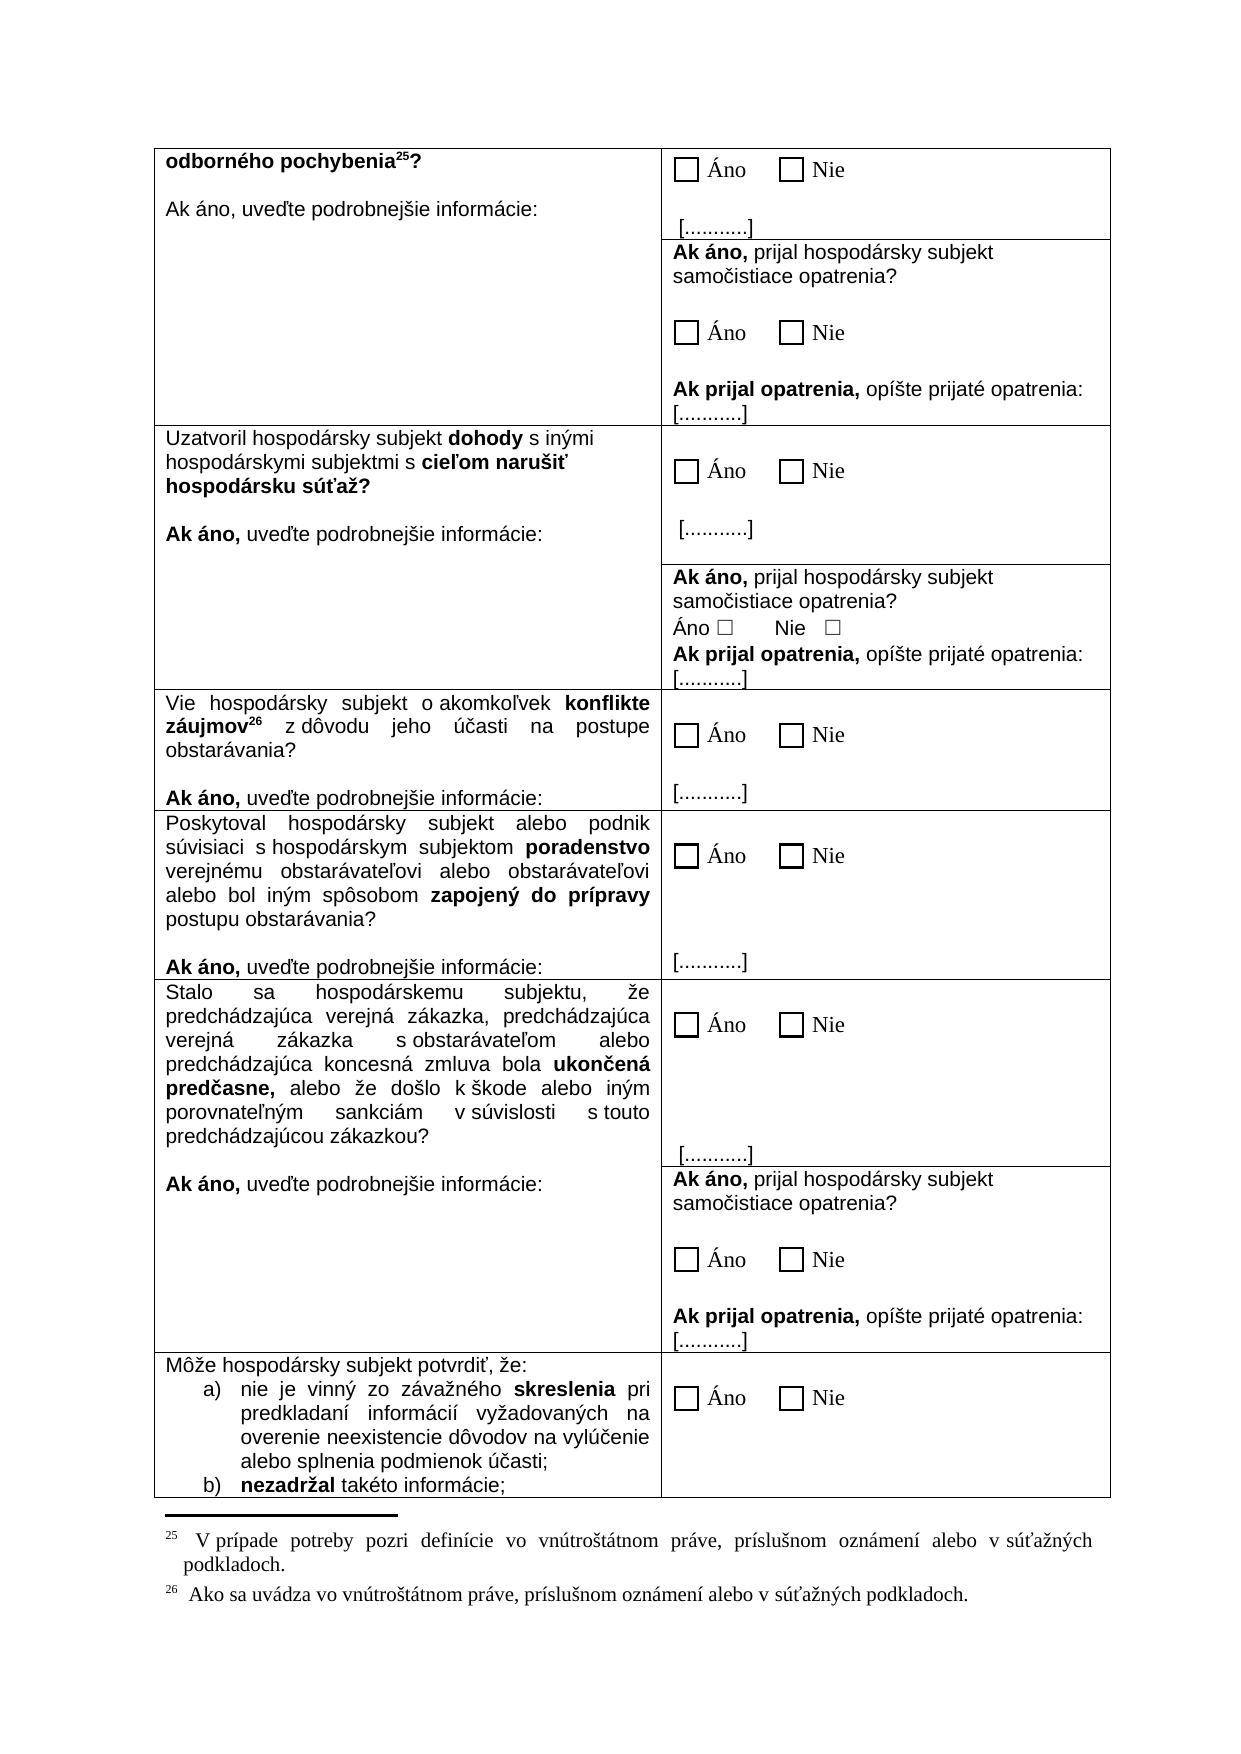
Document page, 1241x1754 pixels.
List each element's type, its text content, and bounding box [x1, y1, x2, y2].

table_header [...........] [662, 149, 1110, 238]
table_cell Ak áno, prijal hospodársky subjekt samočistiace opatrenia? Ak prijal opatrenia, opíšte prijaté opatrenia: [...........] [662, 1167, 1110, 1352]
table_cell Stalo sa hospodárskemu subjektu, že predchádzajúca verejná zákazka, predchádzajúca verejná zákazka s obstarávateľom alebo predchádzajúca koncesná zmluva bola ukončená predčasne, alebo že došlo k škode alebo iným porovnateľným sankciám v súvislosti s touto predchádzajúcou zákazkou? Ak áno, uveďte podrobnejšie informácie: [155, 980, 661, 1352]
table_cell Vie hospodársky subjekt o akomkoľvek konflikte záujmov z dôvodu jeho účasti na postupe obstarávania? Ak áno, uveďte podrobnejšie informácie: [155, 690, 661, 810]
table_cell Ak áno, prijal hospodársky subjekt samočistiace opatrenia? Ak prijal opatrenia, opíšte prijaté opatrenia: [...........] [662, 240, 1110, 425]
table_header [155, 149, 661, 425]
table_cell [...........] [662, 980, 1110, 1166]
table_cell [662, 1353, 1110, 1497]
table_cell Uzatvoril hospodársky subjekt dohody s inými hospodárskymi subjektmi s cieľom narušiť hospodársku súťaž? Ak áno, uveďte podrobnejšie informácie: [155, 426, 661, 689]
table_cell [...........] [662, 426, 1110, 564]
table_cell [...........] [662, 690, 1110, 810]
table_cell Poskytoval hospodársky subjekt alebo podnik súvisiaci s hospodárskym subjektom poradenstvo verejnému obstarávateľovi alebo obstarávateľovi alebo bol iným spôsobom zapojený do prípravy postupu obstarávania? Ak áno, uveďte podrobnejšie informácie: [155, 811, 661, 979]
table_cell Ak áno, prijal hospodársky subjekt samočistiace opatrenia? Áno ☐ Nie ☐ Ak prijal opatrenia, opíšte prijaté opatrenia: [...........] [662, 565, 1110, 689]
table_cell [155, 1353, 661, 1497]
table_cell [...........] [662, 811, 1110, 979]
